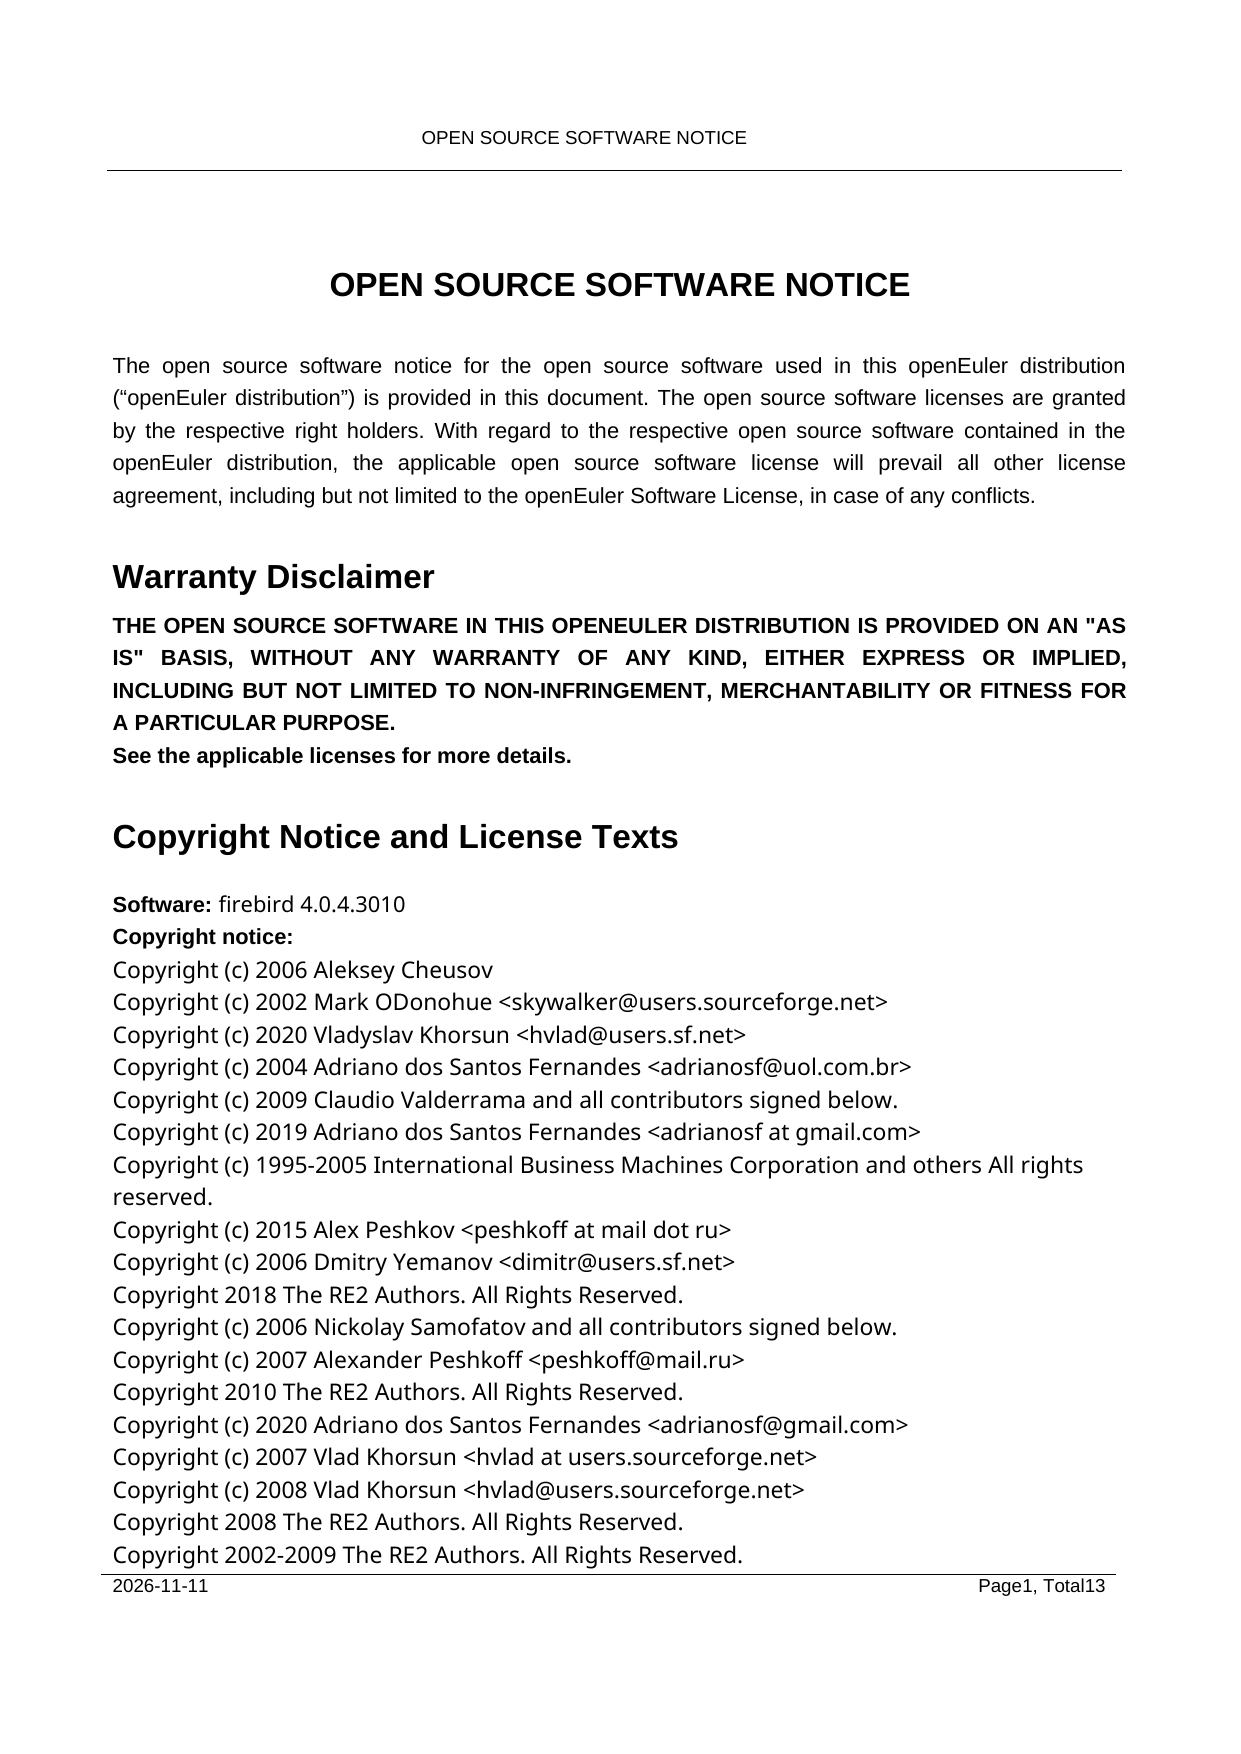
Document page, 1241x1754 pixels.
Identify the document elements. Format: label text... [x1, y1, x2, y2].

text Copyright Notice and License Texts [112, 804, 1128, 869]
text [112, 953, 1128, 1571]
text Copyright notice: [112, 921, 1128, 953]
text Warranty Disclaimer [112, 544, 1128, 609]
text THE OPEN SOURCE SOFTWARE IN THIS OPENEULER DISTRIBUTION IS PROVIDED ON AN "AS IS" BASIS, WITHOUT ANY WARRANTY OF ANY KIND, EITHER EXPRESS OR IMPLIED, INCLUDING BUT NOT LIMITED TO NON-INFRINGEMENT, MERCHANTABILITY OR FITNESS FOR A PARTICULAR PURPOSE. See the applicable licenses for more details. [112, 609, 1128, 771]
text OPEN SOURCE SOFTWARE NOTICE [112, 251, 1128, 316]
text The open source software notice for the open source software used in this openEuler distribution (“openEuler distribution”) is provided in this document. The open source software licenses are granted by the respective right holders. With regard to the respective open source software contained in the openEuler distribution, the applicable open source software license will prevail all other license agreement, including but not limited to the openEuler Software License, in case of any conflicts. [112, 349, 1128, 511]
text Software: firebird 4.0.4.3010 [112, 888, 1128, 921]
